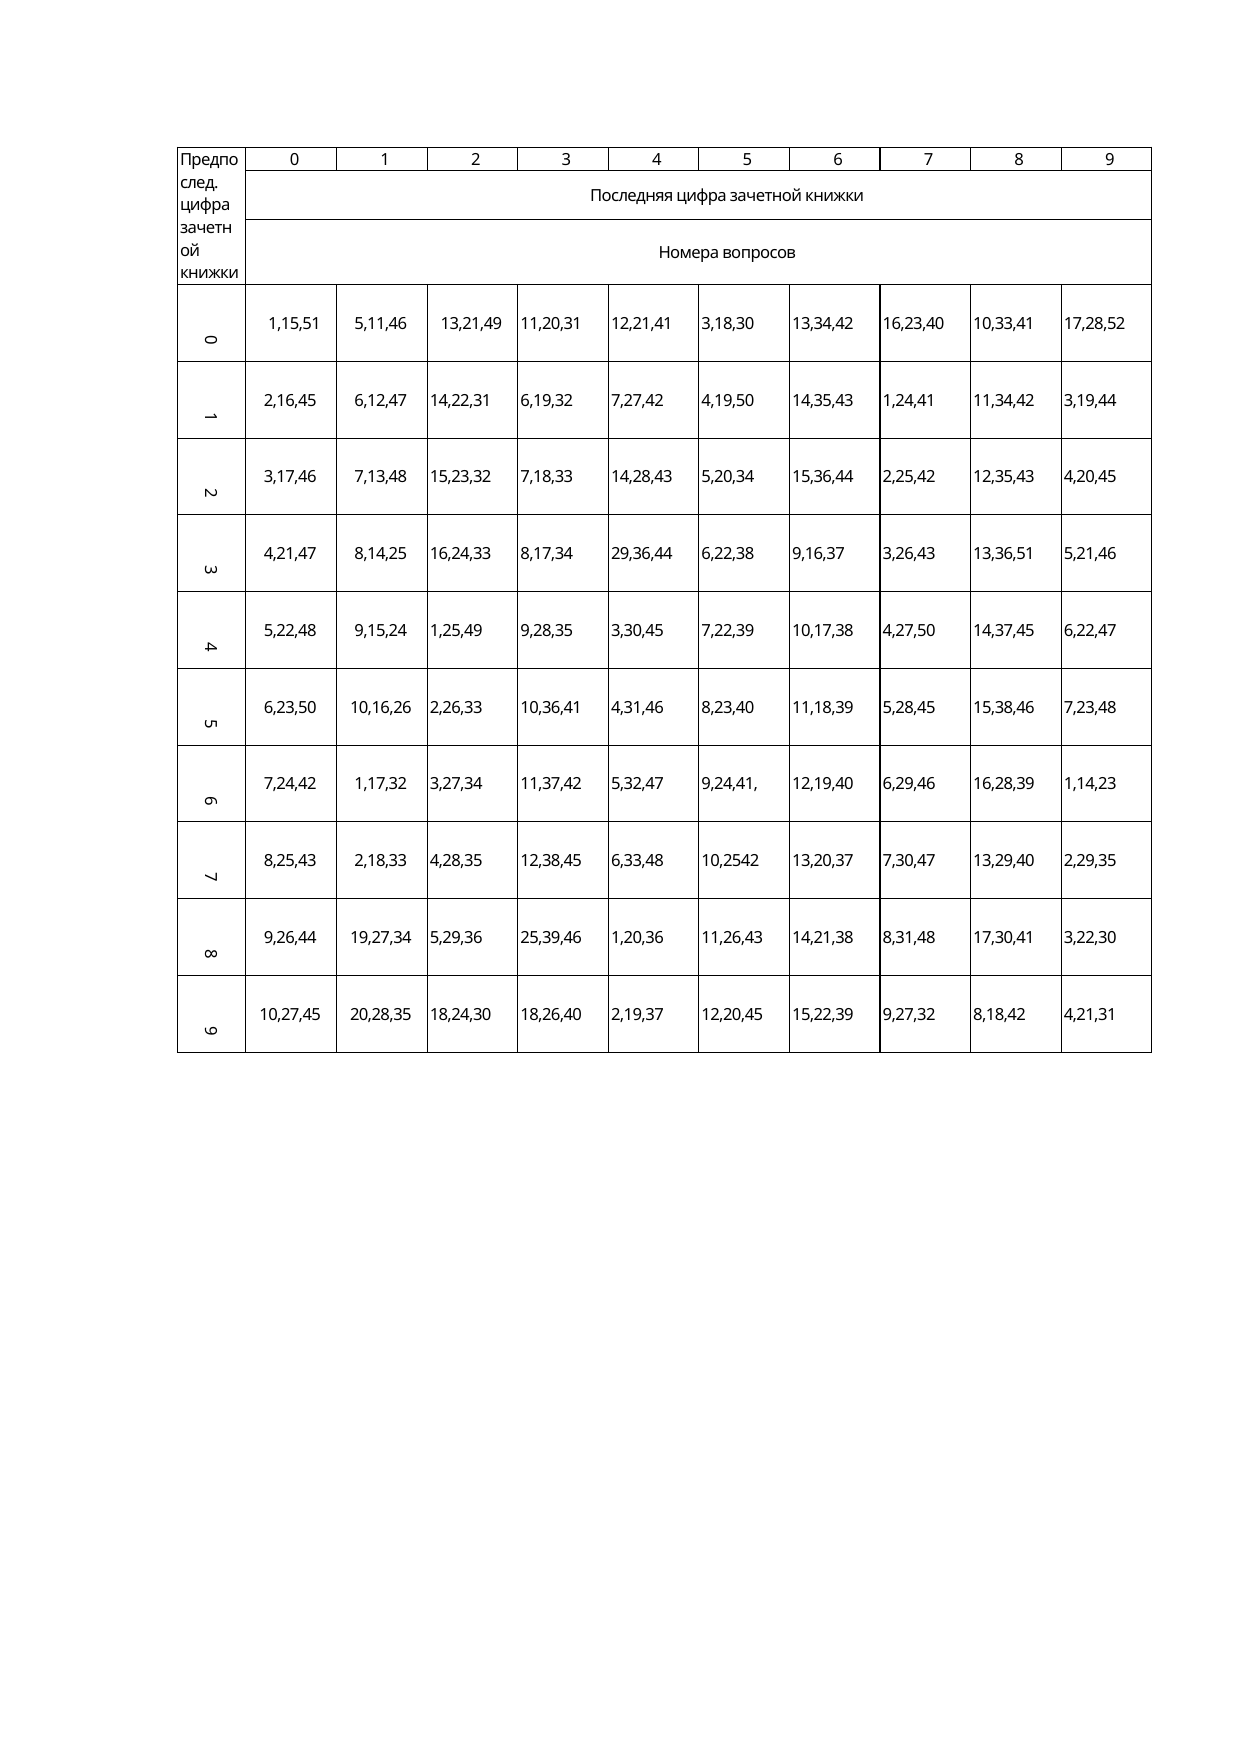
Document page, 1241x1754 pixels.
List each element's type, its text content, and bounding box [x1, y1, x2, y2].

table_cell 10,27,45 [246, 976, 336, 1052]
table_cell 6,22,38 [699, 515, 789, 591]
table_cell 1,14,23 [1062, 746, 1151, 821]
table_cell 16,24,33 [428, 515, 517, 591]
table_cell 10,36,41 [518, 669, 608, 744]
table_header 3 [518, 148, 608, 170]
table_header 7 [881, 148, 970, 170]
table_cell 8,23,40 [699, 669, 789, 744]
table_cell 14,37,45 [971, 592, 1061, 668]
table_header 1 [337, 148, 427, 170]
table_cell 10,17,38 [790, 592, 879, 668]
table_cell 12,21,41 [609, 285, 698, 361]
table_cell 13,36,51 [971, 515, 1061, 591]
table_cell 5,21,46 [1062, 515, 1151, 591]
table_cell 2 [178, 439, 245, 514]
table_cell 10,2542 [699, 822, 789, 898]
table_cell 7,24,42 [246, 746, 336, 821]
table_cell 10,16,26 [337, 669, 427, 744]
table_cell 5,11,46 [337, 285, 427, 361]
table_cell 8,14,25 [337, 515, 427, 591]
table_cell 6,19,32 [518, 362, 608, 437]
table_cell 11,34,42 [971, 362, 1061, 437]
table_header Предпослед. цифра зачетной книжки [178, 148, 245, 284]
table_cell 5,20,34 [699, 439, 789, 514]
table_header 6 [790, 148, 879, 170]
table_cell 11,18,39 [790, 669, 879, 744]
table_cell 18,24,30 [428, 976, 517, 1052]
table_cell 1,15,51 [246, 285, 336, 361]
table_cell 2,29,35 [1062, 822, 1151, 898]
table_cell 7,13,48 [337, 439, 427, 514]
table_cell 2,16,45 [246, 362, 336, 437]
table_cell 1 [178, 362, 245, 437]
table_cell 9 [178, 976, 245, 1052]
table_cell 2,26,33 [428, 669, 517, 744]
table_cell 14,28,43 [609, 439, 698, 514]
table_cell 4,21,31 [1062, 976, 1151, 1052]
table_cell 14,35,43 [790, 362, 879, 437]
table_cell 19,27,34 [337, 899, 427, 975]
table_cell 13,34,42 [790, 285, 879, 361]
table_cell 3 [178, 515, 245, 591]
table_cell 8,31,48 [881, 899, 970, 975]
table_cell 8,17,34 [518, 515, 608, 591]
table_cell 7 [178, 822, 245, 898]
table_cell 16,23,40 [881, 285, 970, 361]
table_cell 9,26,44 [246, 899, 336, 975]
table_cell 17,28,52 [1062, 285, 1151, 361]
table_cell 7,22,39 [699, 592, 789, 668]
table_cell 4,31,46 [609, 669, 698, 744]
table_cell 16,28,39 [971, 746, 1061, 821]
table_cell 5 [178, 669, 245, 744]
table_cell 7,27,42 [609, 362, 698, 437]
table_cell 29,36,44 [609, 515, 698, 591]
table_cell 18,26,40 [518, 976, 608, 1052]
table_header 8 [971, 148, 1061, 170]
table_cell 1,17,32 [337, 746, 427, 821]
table_header 2 [428, 148, 517, 170]
table_cell 9,16,37 [790, 515, 879, 591]
table_cell 14,21,38 [790, 899, 879, 975]
table_cell 15,23,32 [428, 439, 517, 514]
table_cell 4,27,50 [881, 592, 970, 668]
table_cell 12,38,45 [518, 822, 608, 898]
table_cell 14,22,31 [428, 362, 517, 437]
table_cell 20,28,35 [337, 976, 427, 1052]
table_cell 7,18,33 [518, 439, 608, 514]
table_cell 2,19,37 [609, 976, 698, 1052]
table_cell 6,33,48 [609, 822, 698, 898]
table_cell 11,20,31 [518, 285, 608, 361]
table_cell 3,30,45 [609, 592, 698, 668]
table_cell 0 [178, 285, 245, 361]
table_cell Последняя цифра зачетной книжки [246, 171, 1151, 219]
table_cell 4,21,47 [246, 515, 336, 591]
table_cell 15,36,44 [790, 439, 879, 514]
table_cell 13,29,40 [971, 822, 1061, 898]
table_cell 15,38,46 [971, 669, 1061, 744]
table_cell 1,20,36 [609, 899, 698, 975]
table_cell 3,18,30 [699, 285, 789, 361]
table_cell 25,39,46 [518, 899, 608, 975]
table_cell 10,33,41 [971, 285, 1061, 361]
table_cell 12,19,40 [790, 746, 879, 821]
table_cell 5,29,36 [428, 899, 517, 975]
table_cell 15,22,39 [790, 976, 879, 1052]
table_cell 2,18,33 [337, 822, 427, 898]
table_cell 17,30,41 [971, 899, 1061, 975]
table_cell 1,25,49 [428, 592, 517, 668]
table_cell 4,20,45 [1062, 439, 1151, 514]
table_cell 6,12,47 [337, 362, 427, 437]
table_cell 13,20,37 [790, 822, 879, 898]
table_cell Номера вопросов [246, 220, 1151, 284]
table_cell 5,22,48 [246, 592, 336, 668]
table_cell 4,19,50 [699, 362, 789, 437]
table_cell 5,28,45 [881, 669, 970, 744]
table_cell 11,37,42 [518, 746, 608, 821]
table_cell 12,35,43 [971, 439, 1061, 514]
table_cell 5,32,47 [609, 746, 698, 821]
table_cell 1,24,41 [881, 362, 970, 437]
table_cell 2,25,42 [881, 439, 970, 514]
table_cell 11,26,43 [699, 899, 789, 975]
table_cell 8,25,43 [246, 822, 336, 898]
table_cell 3,19,44 [1062, 362, 1151, 437]
table_cell 6,29,46 [881, 746, 970, 821]
table_cell 8,18,42 [971, 976, 1061, 1052]
table_cell 7,30,47 [881, 822, 970, 898]
table_header 4 [609, 148, 698, 170]
table_cell 3,27,34 [428, 746, 517, 821]
table_cell 3,26,43 [881, 515, 970, 591]
table_cell 3,17,46 [246, 439, 336, 514]
table_cell 6 [178, 746, 245, 821]
table_cell 3,22,30 [1062, 899, 1151, 975]
table_header 5 [699, 148, 789, 170]
table_cell 6,23,50 [246, 669, 336, 744]
table_header 9 [1062, 148, 1151, 170]
table_cell 9,27,32 [881, 976, 970, 1052]
table_cell 6,22,47 [1062, 592, 1151, 668]
table_header 0 [246, 148, 336, 170]
table_cell 13,21,49 [428, 285, 517, 361]
table_cell 8 [178, 899, 245, 975]
table_cell 7,23,48 [1062, 669, 1151, 744]
table_cell 9,15,24 [337, 592, 427, 668]
table_cell 4 [178, 592, 245, 668]
table_cell 12,20,45 [699, 976, 789, 1052]
table_cell 4,28,35 [428, 822, 517, 898]
table_cell 9,24,41, [699, 746, 789, 821]
table_cell 9,28,35 [518, 592, 608, 668]
